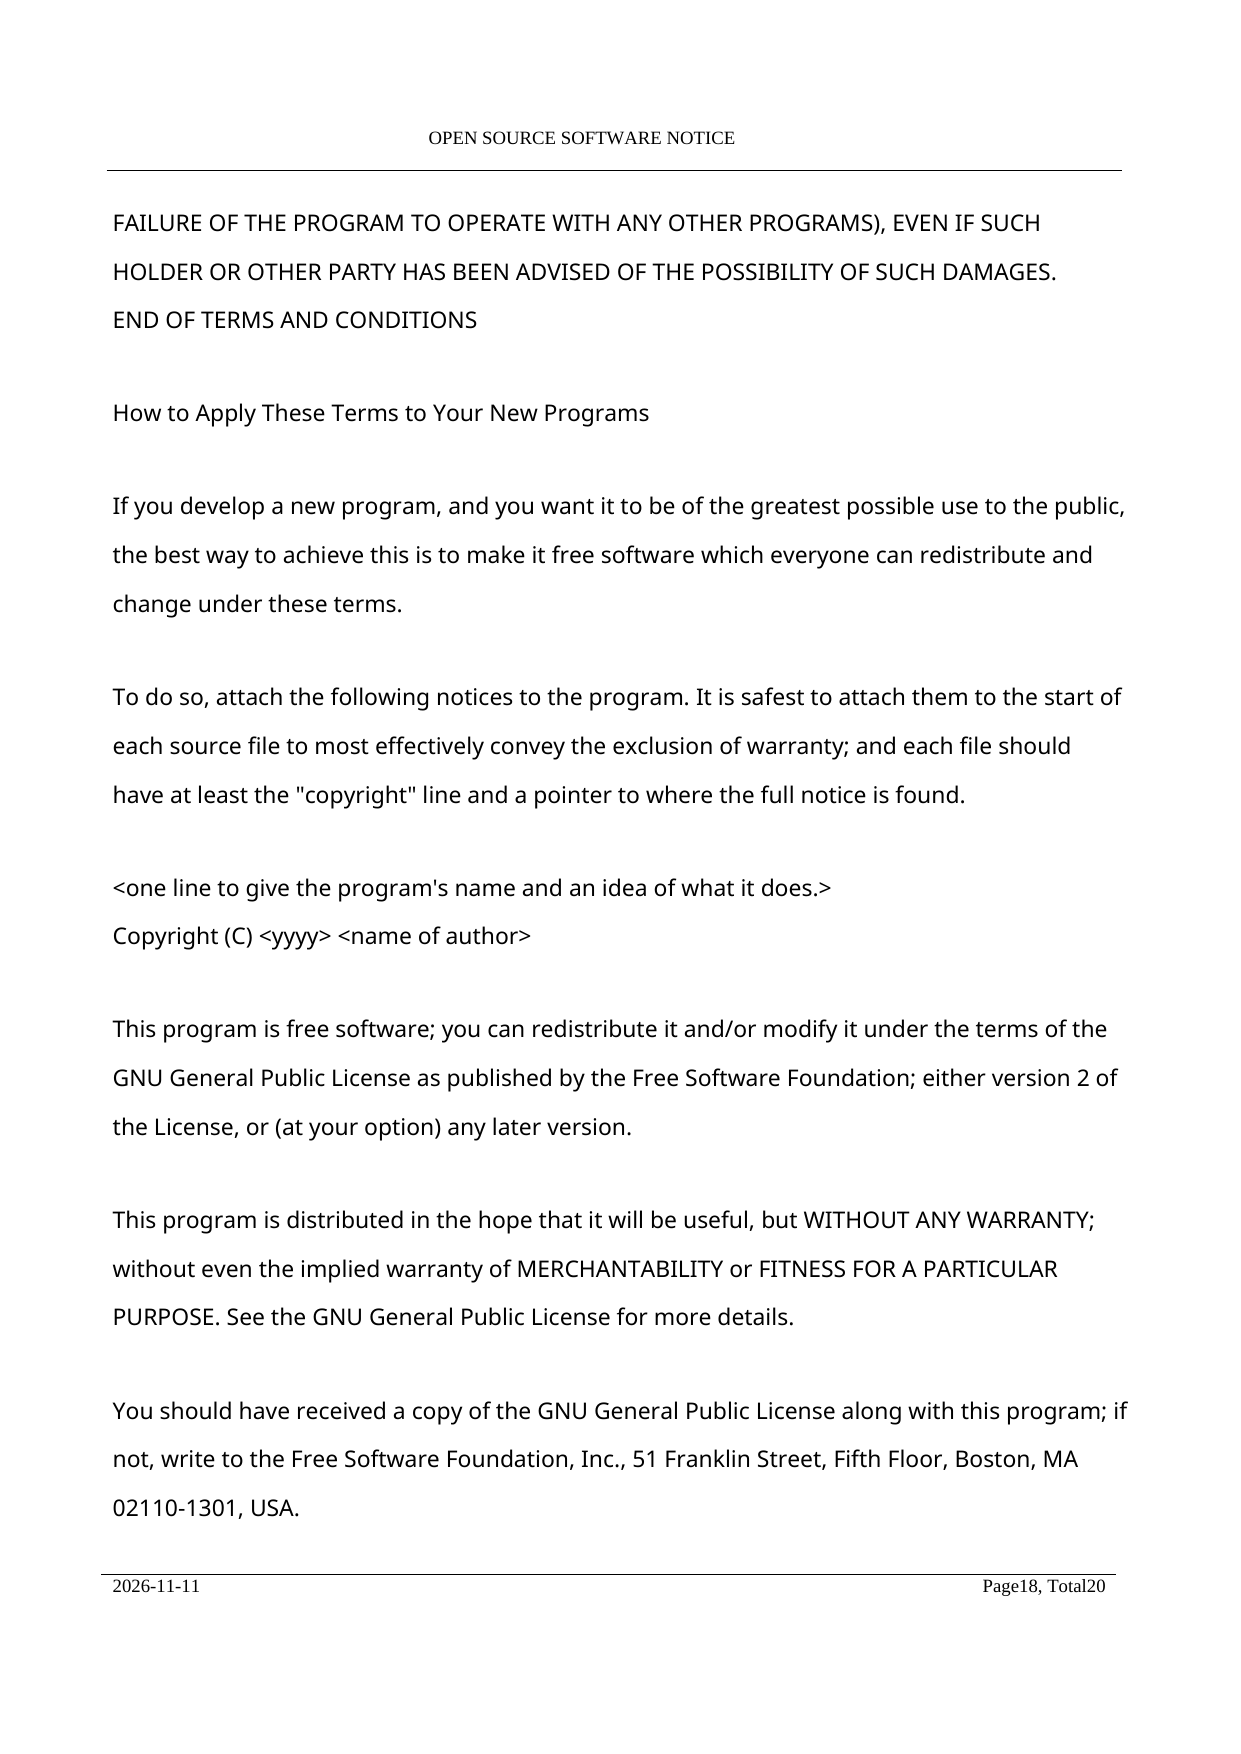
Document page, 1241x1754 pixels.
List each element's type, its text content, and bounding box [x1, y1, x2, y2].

text How to Apply These Terms to Your New Programs [112, 396, 1128, 429]
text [112, 206, 1128, 288]
text To do so, attach the following notices to the program. It is safest to attach them to the start of each source file to most effectively convey the exclusion of warranty; and each file should have at least the "copyright" line and a pointer to where the full notice is found. [112, 680, 1128, 810]
text Copyright (C) <yyyy> <name of author> [112, 919, 1128, 952]
text You should have received a copy of the GNU General Public License along with this program; if not, write to the Free Software Foundation, Inc., 51 Franklin Street, Fifth Floor, Boston, MA 02110-1301, USA. [112, 1394, 1128, 1524]
text <one line to give the program's name and an idea of what it does.> [112, 871, 1128, 904]
text If you develop a new program, and you want it to be of the greatest possible use to the public, the best way to achieve this is to make it free software which everyone can redistribute and change under these terms. [112, 490, 1128, 620]
text This program is distributed in the hope that it will be useful, but WITHOUT ANY WARRANTY; without even the implied warranty of MERCHANTABILITY or FITNESS FOR A PARTICULAR PURPOSE. See the GNU General Public License for more details. [112, 1203, 1128, 1333]
text This program is free software; you can redistribute it and/or modify it under the terms of the GNU General Public License as published by the Free Software Foundation; either version 2 of the License, or (at your option) any later version. [112, 1012, 1128, 1142]
text END OF TERMS AND CONDITIONS [112, 303, 1128, 336]
